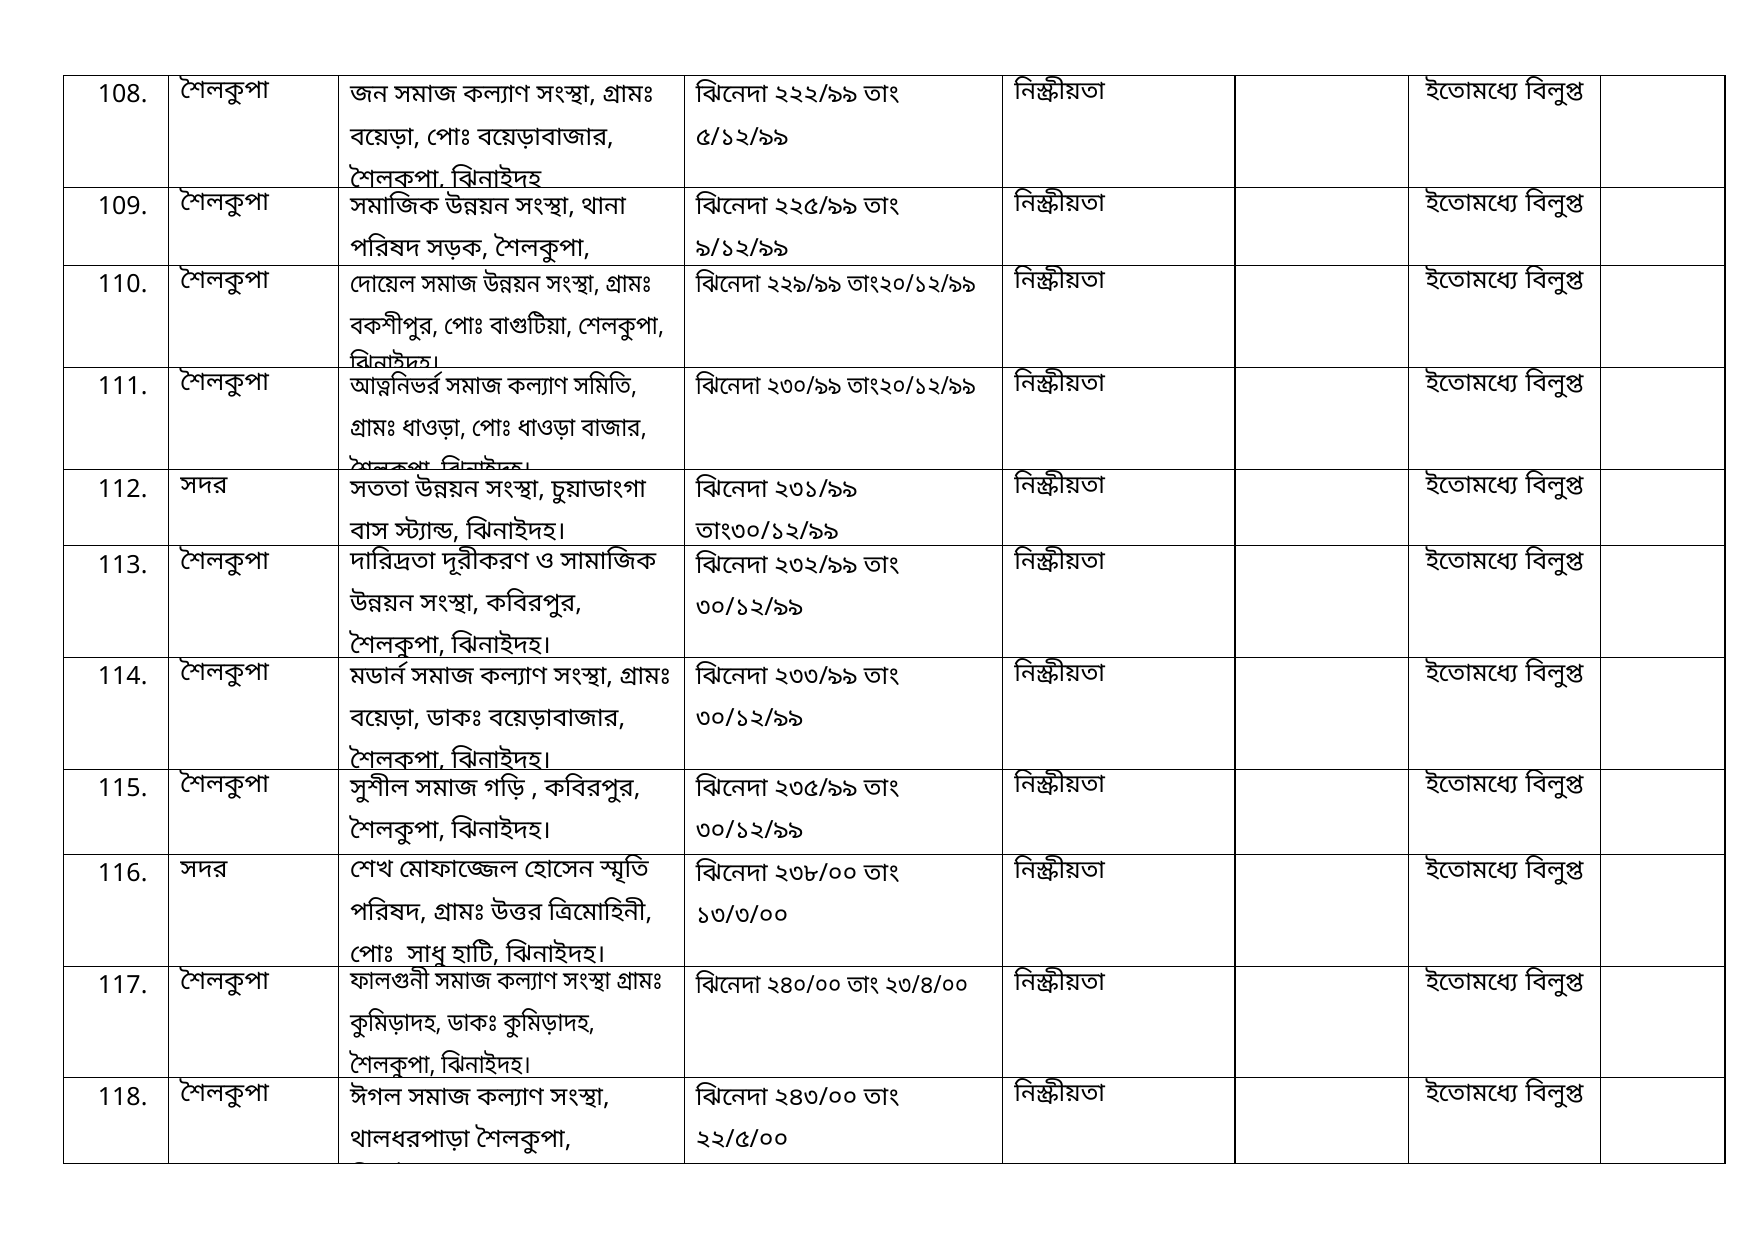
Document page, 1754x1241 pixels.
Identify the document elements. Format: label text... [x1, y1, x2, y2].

table_cell ঈগল সমাজ কল্যাণ সংস্থা, থালধরপাড়া শৈলকুপা, ঝিনাইদহ। [339, 1078, 684, 1163]
table_cell [1236, 546, 1408, 657]
table_cell শৈলকুপা [169, 770, 338, 854]
table_cell ঝিনেদা ২৩৫/৯৯ তাং ৩০/১২/৯৯ [685, 770, 1002, 854]
table_cell [1601, 855, 1724, 966]
table_cell [1601, 188, 1724, 264]
table_cell নিস্ক্রীয়তা [1003, 76, 1234, 187]
table_cell সততা উন্নয়ন সংস্থা, চুয়াডাংগা বাস স্ট্যান্ড, ঝিনাইদহ। [339, 470, 684, 545]
table_cell ঝিনেদা ২৩২/৯৯ তাং ৩০/১২/৯৯ [685, 546, 1002, 657]
table_cell [64, 188, 168, 264]
table_cell ইতোমধ্যে বিলুপ্ত [1409, 188, 1600, 264]
table_cell ঝিনেদা ২৩০/৯৯ তাং২০/১২/৯৯ [685, 368, 1002, 469]
table_cell দারিদ্রতা দূরীকরণ ও সামাজিক উন্নয়ন সংস্থা, কবিরপুর, শৈলকুপা, ঝিনাইদহ। [339, 546, 684, 657]
table_cell [64, 368, 168, 469]
table_cell ইতোমধ্যে বিলুপ্ত [1409, 770, 1600, 854]
table_cell [64, 546, 168, 657]
table_cell নিস্ক্রীয়তা [1003, 368, 1234, 469]
table_cell ফালগুনী সমাজ কল্যাণ সংস্থা গ্রামঃ কুমিড়াদহ, ডাকঃ কুমিড়াদহ, শৈলকুপা, ঝিনাইদহ। [339, 967, 684, 1077]
table_cell নিস্ক্রীয়তা [1003, 470, 1234, 545]
table_cell শৈলকুপা [169, 658, 338, 768]
table_cell ঝিনেদা ২৩৩/৯৯ তাং ৩০/১২/৯৯ [685, 658, 1002, 768]
table_cell ইতোমধ্যে বিলুপ্ত [1409, 470, 1600, 545]
table_cell [64, 266, 168, 367]
table_cell ঝিনেদা ২৩১/৯৯ তাং৩০/১২/৯৯ [685, 470, 1002, 545]
table_cell [1601, 470, 1724, 545]
table_cell ইতোমধ্যে বিলুপ্ত [1409, 368, 1600, 469]
table_cell সদর [169, 470, 338, 545]
table_cell [64, 470, 168, 545]
table_cell [64, 76, 168, 187]
table_cell [64, 658, 168, 768]
table_cell [1601, 770, 1724, 854]
table_cell [1236, 770, 1408, 854]
table_cell মডার্ন সমাজ কল্যাণ সংস্থা, গ্রামঃ বয়েড়া, ডাকঃ বয়েড়াবাজার, শৈলকুপা, ঝিনাইদহ। [339, 658, 684, 768]
table_cell [1601, 967, 1724, 1077]
table_cell নিস্ক্রীয়তা [1003, 188, 1234, 264]
table_cell [64, 770, 168, 854]
table_cell ঝিনেদা ২২৯/৯৯ তাং২০/১২/৯৯ [685, 266, 1002, 367]
table_cell ঝিনেদা ২২২/৯৯ তাং ৫/১২/৯৯ [685, 76, 1002, 187]
table_cell নিস্ক্রীয়তা [1003, 658, 1234, 768]
table_cell [64, 1078, 168, 1163]
table_cell ঝিনেদা ২৪৩/০০ তাং ২২/৫/০০ [685, 1078, 1002, 1163]
table_cell [64, 855, 168, 966]
table_cell নিস্ক্রীয়তা [1003, 967, 1234, 1077]
table_cell নিস্ক্রীয়তা [1003, 855, 1234, 966]
table_cell সমাজিক উন্নয়ন সংস্থা, থানা পরিষদ সড়ক, শৈলকুপা, ঝিনাইদহ। [339, 188, 684, 264]
table_cell [1236, 188, 1408, 264]
table_cell [1601, 1078, 1724, 1163]
table_cell ইতোমধ্যে বিলুপ্ত [1409, 1078, 1600, 1163]
table_cell সদর [169, 855, 338, 966]
table_cell নিস্ক্রীয়তা [1003, 1078, 1234, 1163]
table_cell [1236, 470, 1408, 545]
table_cell শৈলকুপা [169, 76, 338, 187]
table_cell শৈলকুপা [169, 266, 338, 367]
table_cell ঝিনেদা ২৩৮/০০ তাং ১৩/৩/০০ [685, 855, 1002, 966]
table_cell ইতোমধ্যে বিলুপ্ত [1409, 967, 1600, 1077]
table_cell [1236, 1078, 1408, 1163]
table_cell শৈলকুপা [169, 546, 338, 657]
table_cell শৈলকুপা [169, 188, 338, 264]
table_cell ঝিনেদা ২২৫/৯৯ তাং ৯/১২/৯৯ [685, 188, 1002, 264]
table_cell জন সমাজ কল্যাণ সংস্থা, গ্রামঃ বয়েড়া, পোঃ বয়েড়াবাজার, শৈলকুপা, ঝিনাইদহ [339, 76, 684, 187]
table_cell [1236, 76, 1408, 187]
table_cell [1236, 967, 1408, 1077]
table_cell শেখ মোফাজ্জেল হোসেন স্মৃতি পরিষদ, গ্রামঃ উত্তর ত্রিমোহিনী, পোঃ সাধু হাটি, ঝিনাইদহ। [339, 855, 684, 966]
table_cell [1601, 266, 1724, 367]
table_cell [1601, 76, 1724, 187]
table_cell [1236, 266, 1408, 367]
table_cell ইতোমধ্যে বিলুপ্ত [1409, 76, 1600, 187]
table_cell [1236, 368, 1408, 469]
table_cell দোয়েল সমাজ উন্নয়ন সংস্থা, গ্রামঃ বকশীপুর, পোঃ বাগুটিয়া, শেলকুপা, ঝিনাইদহ। [339, 266, 684, 367]
table_cell ইতোমধ্যে বিলুপ্ত [1409, 546, 1600, 657]
table_cell [1601, 546, 1724, 657]
table_cell ঝিনেদা ২৪০/০০ তাং ২৩/৪/০০ [685, 967, 1002, 1077]
table_cell [1236, 658, 1408, 768]
table_cell নিস্ক্রীয়তা [1003, 546, 1234, 657]
table_cell ইতোমধ্যে বিলুপ্ত [1409, 658, 1600, 768]
table_cell নিস্ক্রীয়তা [1003, 770, 1234, 854]
table_cell [1601, 368, 1724, 469]
table_cell ইতোমধ্যে বিলুপ্ত [1409, 855, 1600, 966]
table_cell আত্ননিভর্র সমাজ কল্যাণ সমিতি, গ্রামঃ ধাওড়া, পোঃ ধাওড়া বাজার, শৈলকুপা, ঝিনাইদহ। [339, 368, 684, 469]
table_cell শৈলকুপা [169, 1078, 338, 1163]
table_cell সুশীল সমাজ গড়ি , কবিরপুর, শৈলকুপা, ঝিনাইদহ। [339, 770, 684, 854]
table_cell [1236, 855, 1408, 966]
table_cell ইতোমধ্যে বিলুপ্ত [1409, 266, 1600, 367]
table_cell নিস্ক্রীয়তা [1003, 266, 1234, 367]
table_cell [1601, 658, 1724, 768]
table_cell শৈলকুপা [169, 967, 338, 1077]
table_cell শৈলকুপা [169, 368, 338, 469]
table_cell [64, 967, 168, 1077]
